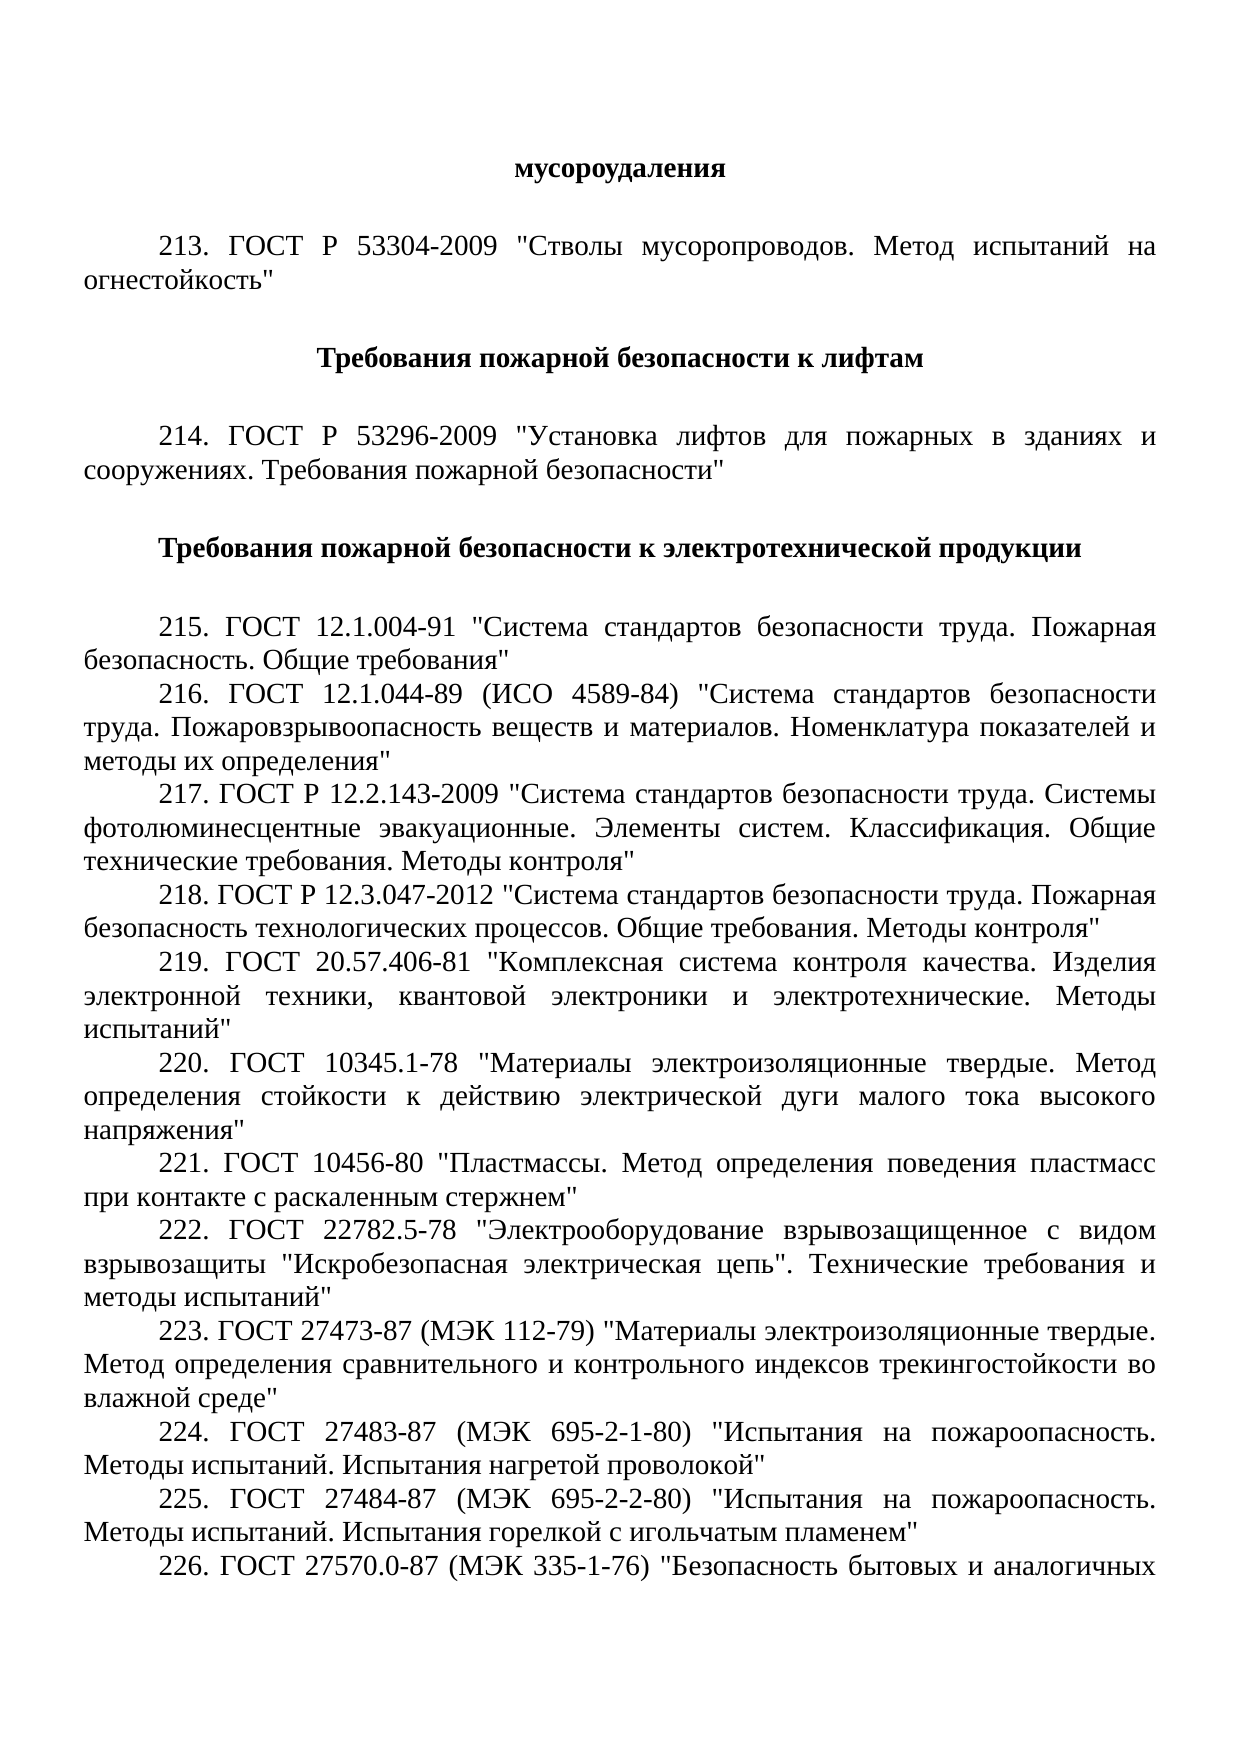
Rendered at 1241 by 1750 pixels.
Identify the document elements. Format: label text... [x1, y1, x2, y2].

text 220. ГОСТ 10345.1-78 "Материалы электроизоляционные твердые. Метод определения стойкости к действию электрической дуги малого тока высокого напряжения" [83, 1045, 1157, 1145]
text 213. ГОСТ Р 53304-2009 "Стволы мусоропроводов. Метод испытаний на огнестойкость" [83, 228, 1157, 295]
text 215. ГОСТ 12.1.004-91 "Система стандартов безопасности труда. Пожарная безопасность. Общие требования" [83, 609, 1157, 676]
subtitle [83, 150, 1157, 183]
text 224. ГОСТ 27483-87 (МЭК 695-2-1-80) "Испытания на пожароопасность. Методы испытаний. Испытания нагретой проволокой" [83, 1414, 1157, 1481]
text 221. ГОСТ 10456-80 "Пластмассы. Метод определения поведения пластмасс при контакте с раскаленным стержнем" [83, 1145, 1157, 1212]
text 216. ГОСТ 12.1.044-89 (ИСО 4589-84) "Система стандартов безопасности труда. Пожаровзрывоопасность веществ и материалов. Номенклатура показателей и методы их определения" [83, 676, 1157, 776]
subtitle Требования пожарной безопасности к лифтам [83, 340, 1157, 374]
text 217. ГОСТ Р 12.2.143-2009 "Система стандартов безопасности труда. Системы фотолюминесцентные эвакуационные. Элементы систем. Классификация. Общие технические требования. Методы контроля" [83, 776, 1157, 877]
text 219. ГОСТ 20.57.406-81 "Комплексная система контроля качества. Изделия электронной техники, квантовой электроники и электротехнические. Методы испытаний" [83, 944, 1157, 1045]
subtitle Требования пожарной безопасности к электротехнической продукции [83, 530, 1157, 564]
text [83, 1548, 1157, 1581]
text 218. ГОСТ Р 12.3.047-2012 "Система стандартов безопасности труда. Пожарная безопасность технологических процессов. Общие требования. Методы контроля" [83, 877, 1157, 944]
text 222. ГОСТ 22782.5-78 "Электрооборудование взрывозащищенное с видом взрывозащиты "Искробезопасная электрическая цепь". Технические требования и методы испытаний" [83, 1212, 1157, 1313]
text 214. ГОСТ Р 53296-2009 "Установка лифтов для пожарных в зданиях и сооружениях. Требования пожарной безопасности" [83, 418, 1157, 486]
text 225. ГОСТ 27484-87 (МЭК 695-2-2-80) "Испытания на пожароопасность. Методы испытаний. Испытания горелкой с игольчатым пламенем" [83, 1481, 1157, 1548]
text 223. ГОСТ 27473-87 (МЭК 112-79) "Материалы электроизоляционные твердые. Метод определения сравнительного и контрольного индексов трекингостойкости во влажной среде" [83, 1313, 1157, 1414]
